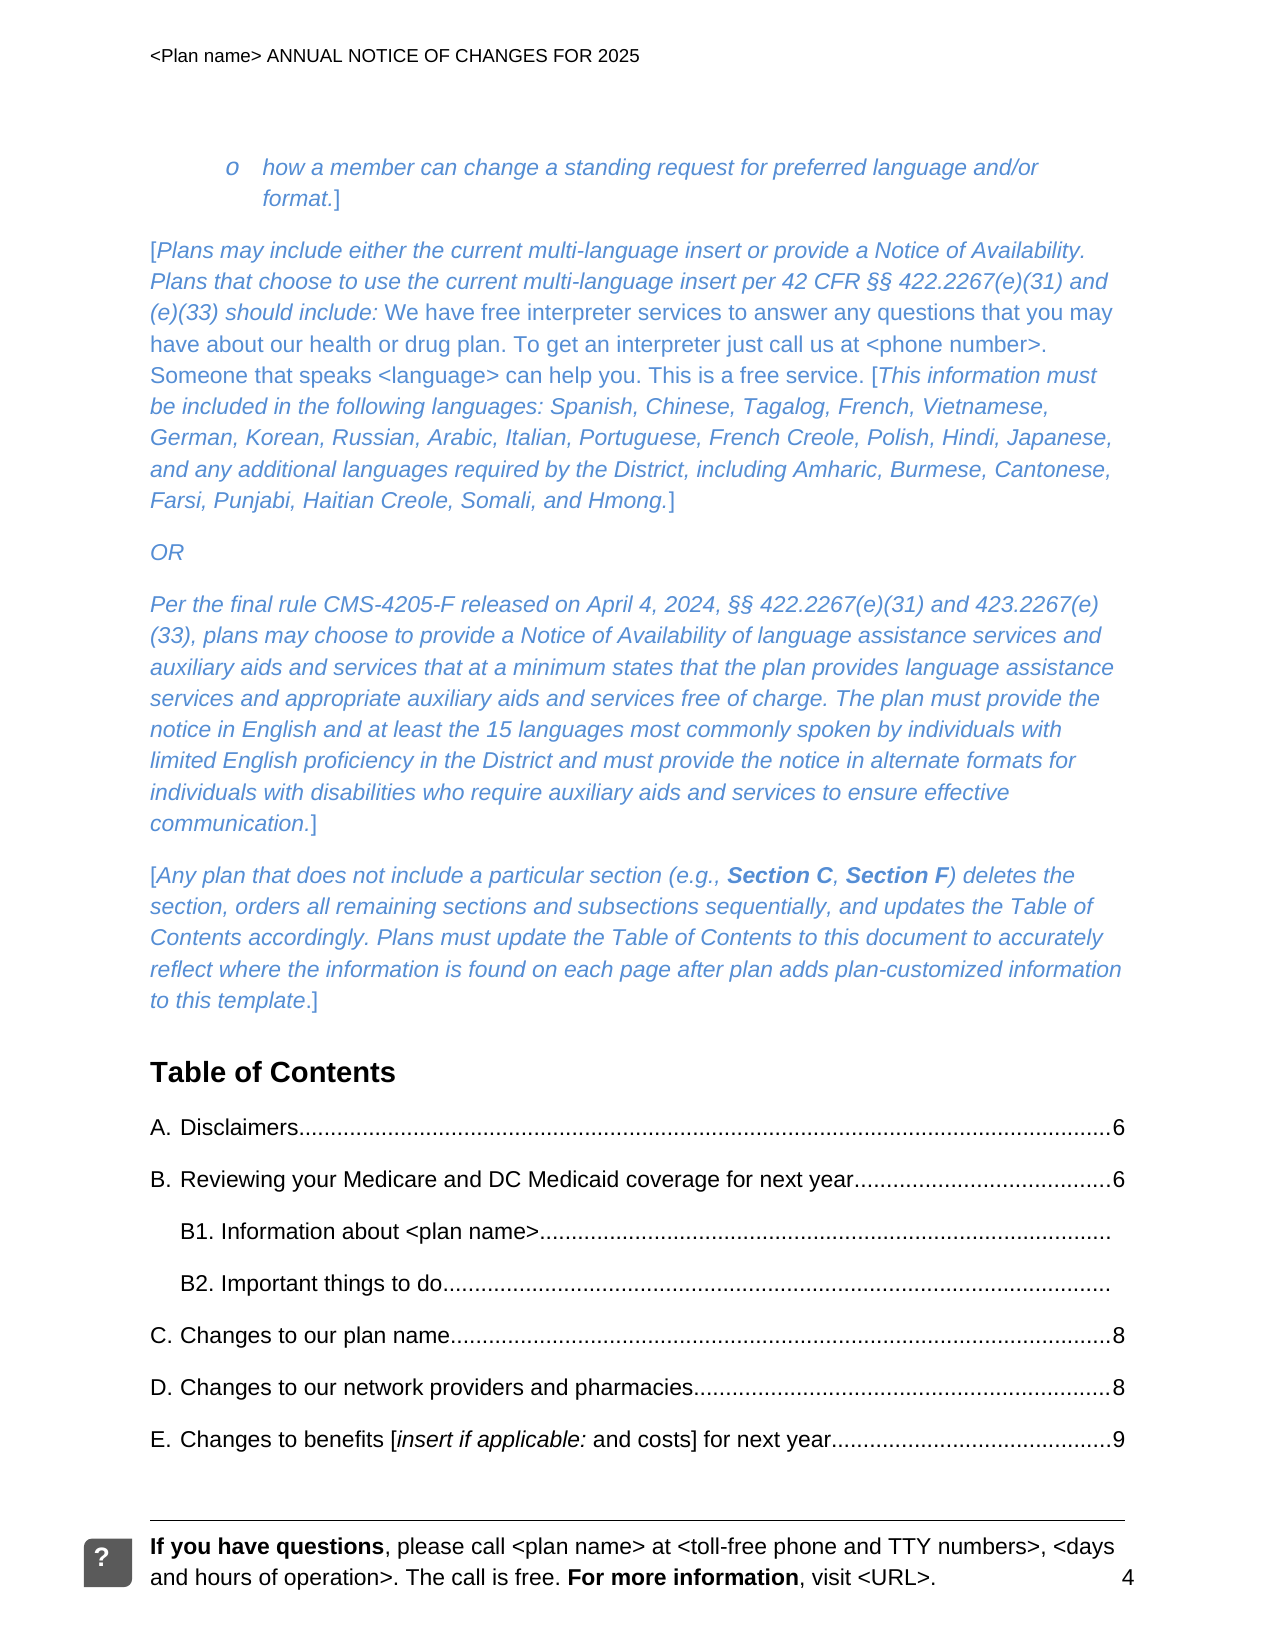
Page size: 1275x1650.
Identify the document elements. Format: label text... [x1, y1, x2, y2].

text OR [150, 535, 1125, 567]
text [Plans may include either the current multi-language insert or provide a Notice of Availability. Plans that choose to use the current multi-language insert per 42 CFR §§ 422.2267(e)(31) and (e)(33) should include: We have free interpreter services to answer any questions that you may have about our health or drug plan. To get an interpreter just call us at <phone number>. Someone that speaks <language> can help you. This is a free service. [This information must be included in the following languages: Spanish, Chinese, Tagalog, French, Vietnamese, German, Korean, Russian, Arabic, Italian, Portuguese, French Creole, Polish, Hindi, Japanese, and any additional languages required by the District, including Amharic, Burmese, Cantonese, Farsi, Punjabi, Haitian Creole, Somali, and Hmong.] [150, 233, 1125, 514]
text how a member can change a standing request for preferred language and/or format.] [225, 150, 1050, 212]
text [Any plan that does not include a particular section (e.g., Section C, Section F) deletes the section, orders all remaining sections and subsections sequentially, and updates the Table of Contents accordingly. Plans must update the Table of Contents to this document to accurately reflect where the information is found on each page after plan adds plan-customized information to this template.] [150, 858, 1125, 1014]
text Per the final rule CMS-4205-F released on April 4, 2024, §§ 422.2267(e)(31) and 423.2267(e)(33), plans may choose to provide a Notice of Availability of language assistance services and auxiliary aids and services that at a minimum states that the plan provides language assistance services and appropriate auxiliary aids and services free of charge. The plan must provide the notice in English and at least the 15 languages most commonly spoken by individuals with limited English proficiency in the District and must provide the notice in alternate formats for individuals with disabilities who require auxiliary aids and services to ensure effective communication.] [150, 587, 1125, 837]
